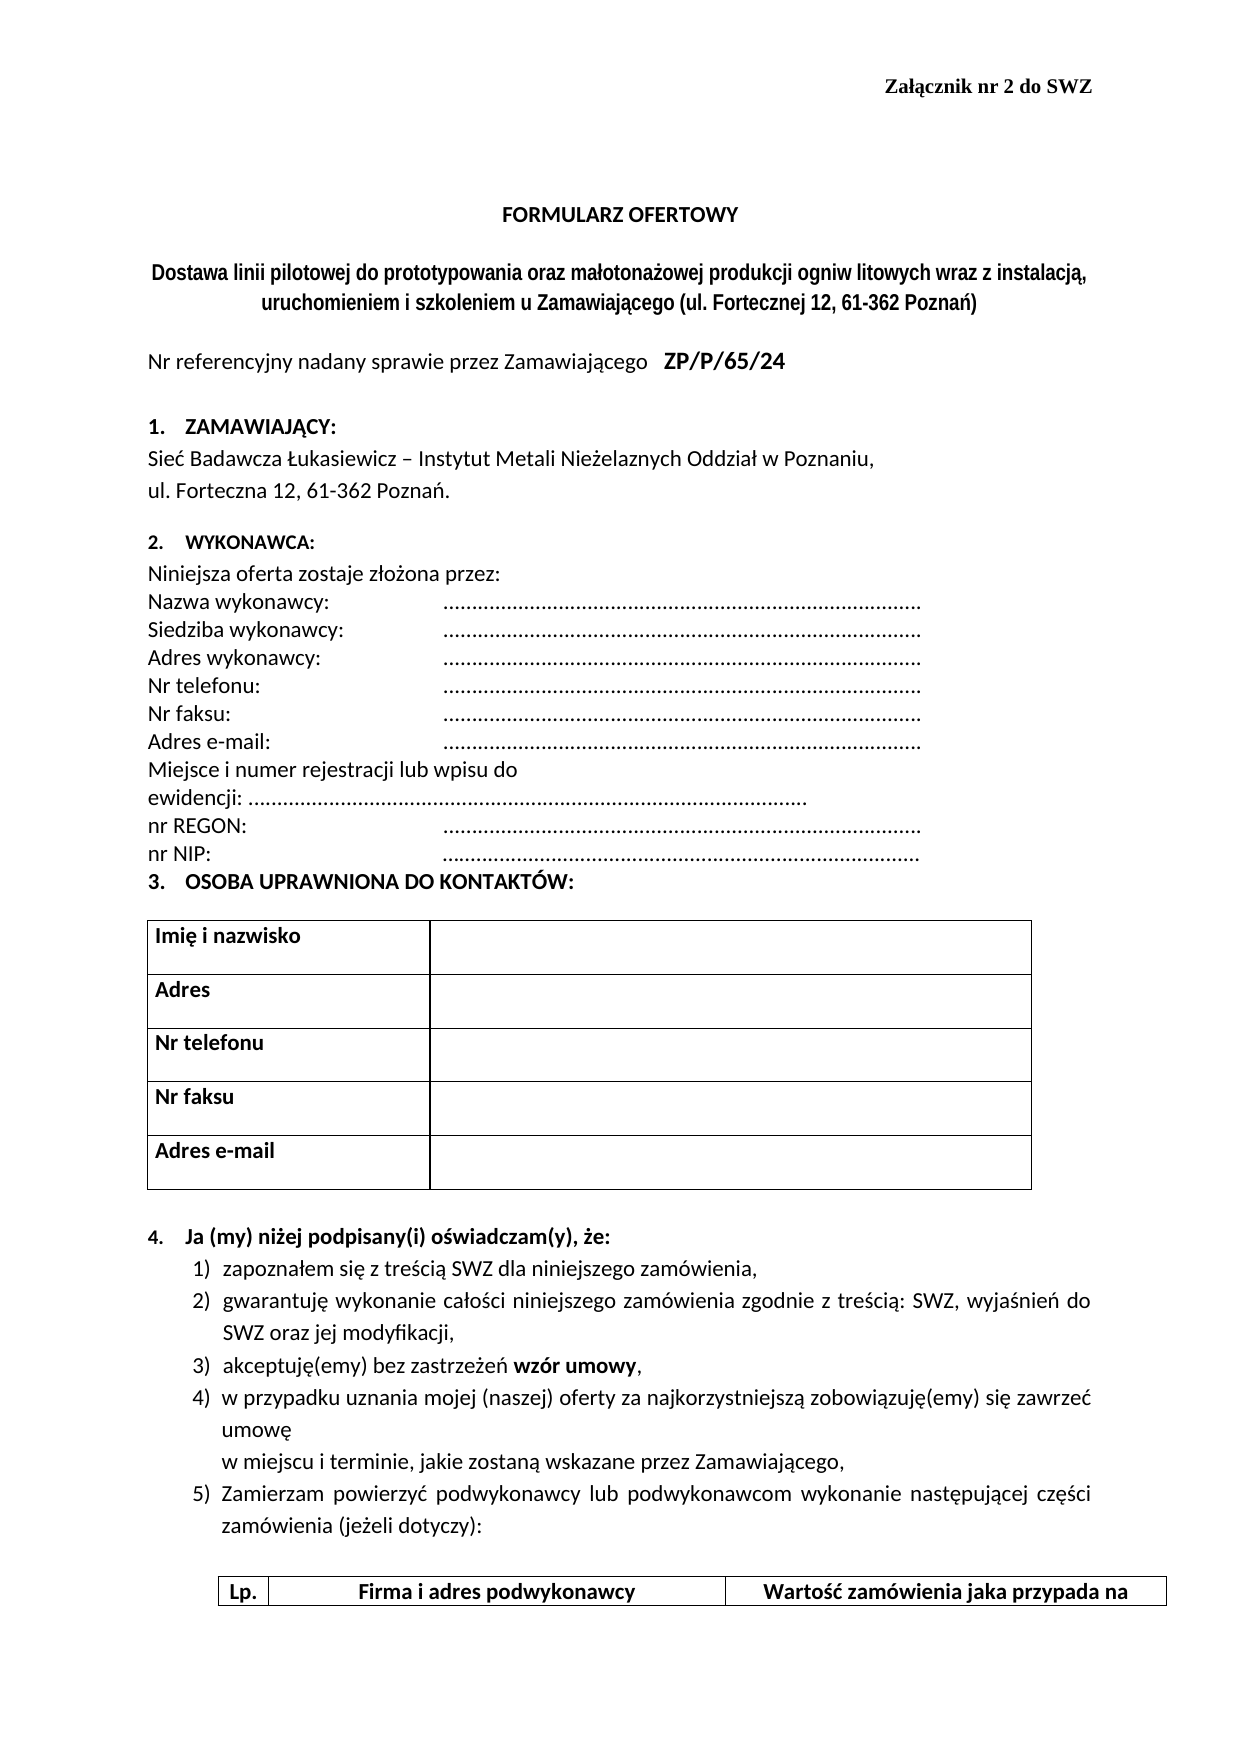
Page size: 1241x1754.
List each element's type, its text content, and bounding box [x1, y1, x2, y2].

list w przypadku uznania mojej (naszej) oferty za najkorzystniejszą zobowiązuję(emy) się zawrzeć umowę w miejscu i terminie, jakie zostaną wskazane przez Zamawiającego, [192, 1383, 1093, 1475]
table_cell Nr faksu [148, 1082, 429, 1135]
text ul. Forteczna 12, 61-362 Poznań. [148, 477, 1093, 504]
table_header Imię i nazwisko [148, 921, 429, 974]
text Niniejsza oferta zostaje złożona przez: [148, 559, 1093, 587]
table_header [431, 921, 1031, 974]
text Sieć Badawcza Łukasiewicz – Instytut Metali Nieżelaznych Oddział w Poznaniu, [148, 444, 1093, 472]
list zapoznałem się z treścią SWZ dla niniejszego zamówienia, [192, 1254, 1093, 1282]
list akceptuję(emy) bez zastrzeżeń wzór umowy, [192, 1351, 1093, 1379]
text Adres e-mail: ................................................................................... [148, 727, 1093, 755]
text Nr telefonu: ................................................................................... [148, 671, 1093, 699]
table_cell [431, 1029, 1031, 1081]
list Zamierzam powierzyć podwykonawcy lub podwykonawcom wykonanie następującej części zamówienia (jeżeli dotyczy): [192, 1479, 1093, 1540]
text Dostawa linii pilotowej do prototypowania oraz małotonażowej produkcji ogniw litowych wraz z instalacją, uruchomieniem i szkoleniem u Zamawiającego (ul. Fortecznej 12, 61-362 Poznań) [148, 259, 1090, 316]
list gwarantuję wykonanie całości niniejszego zamówienia zgodnie z treścią: SWZ, wyjaśnień do SWZ oraz jej modyfikacji, [192, 1286, 1093, 1347]
text Siedziba wykonawcy: ................................................................................... [148, 615, 1093, 643]
text Miejsce i numer rejestracji lub wpisu do ewidencji: ................................................................................................. [148, 755, 1093, 811]
text FORMULARZ OFERTOWY [148, 201, 1093, 229]
text nr NIP: …................................................................................ [148, 839, 1093, 867]
text 3. OSOBA UPRAWNIONA DO KONTAKTÓW: [148, 867, 1093, 895]
table_cell [431, 1082, 1031, 1135]
text Nazwa wykonawcy: ................................................................................... [148, 587, 1093, 615]
text Nr referencyjny nadany sprawie przez Zamawiającego ZP/P/65/24 [148, 345, 1093, 376]
text Nr faksu: ................................................................................... [148, 699, 1093, 727]
text Adres wykonawcy: ................................................................................... [148, 643, 1093, 671]
table_cell Adres [148, 975, 429, 1027]
text 2. WYKONAWCA: [148, 529, 1093, 555]
text nr REGON: ................................................................................... [148, 811, 1093, 839]
table_cell Adres e-mail [148, 1136, 429, 1189]
table_cell [431, 1136, 1031, 1189]
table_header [269, 1577, 725, 1605]
table_header Lp. [219, 1577, 268, 1605]
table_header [726, 1577, 1166, 1605]
table_cell Nr telefonu [148, 1029, 429, 1081]
list Ja (my) niżej podpisany(i) oświadczam(y), że: [148, 1222, 1093, 1250]
table_cell [431, 975, 1031, 1027]
text 1. ZAMAWIAJĄCY: [148, 412, 1093, 440]
